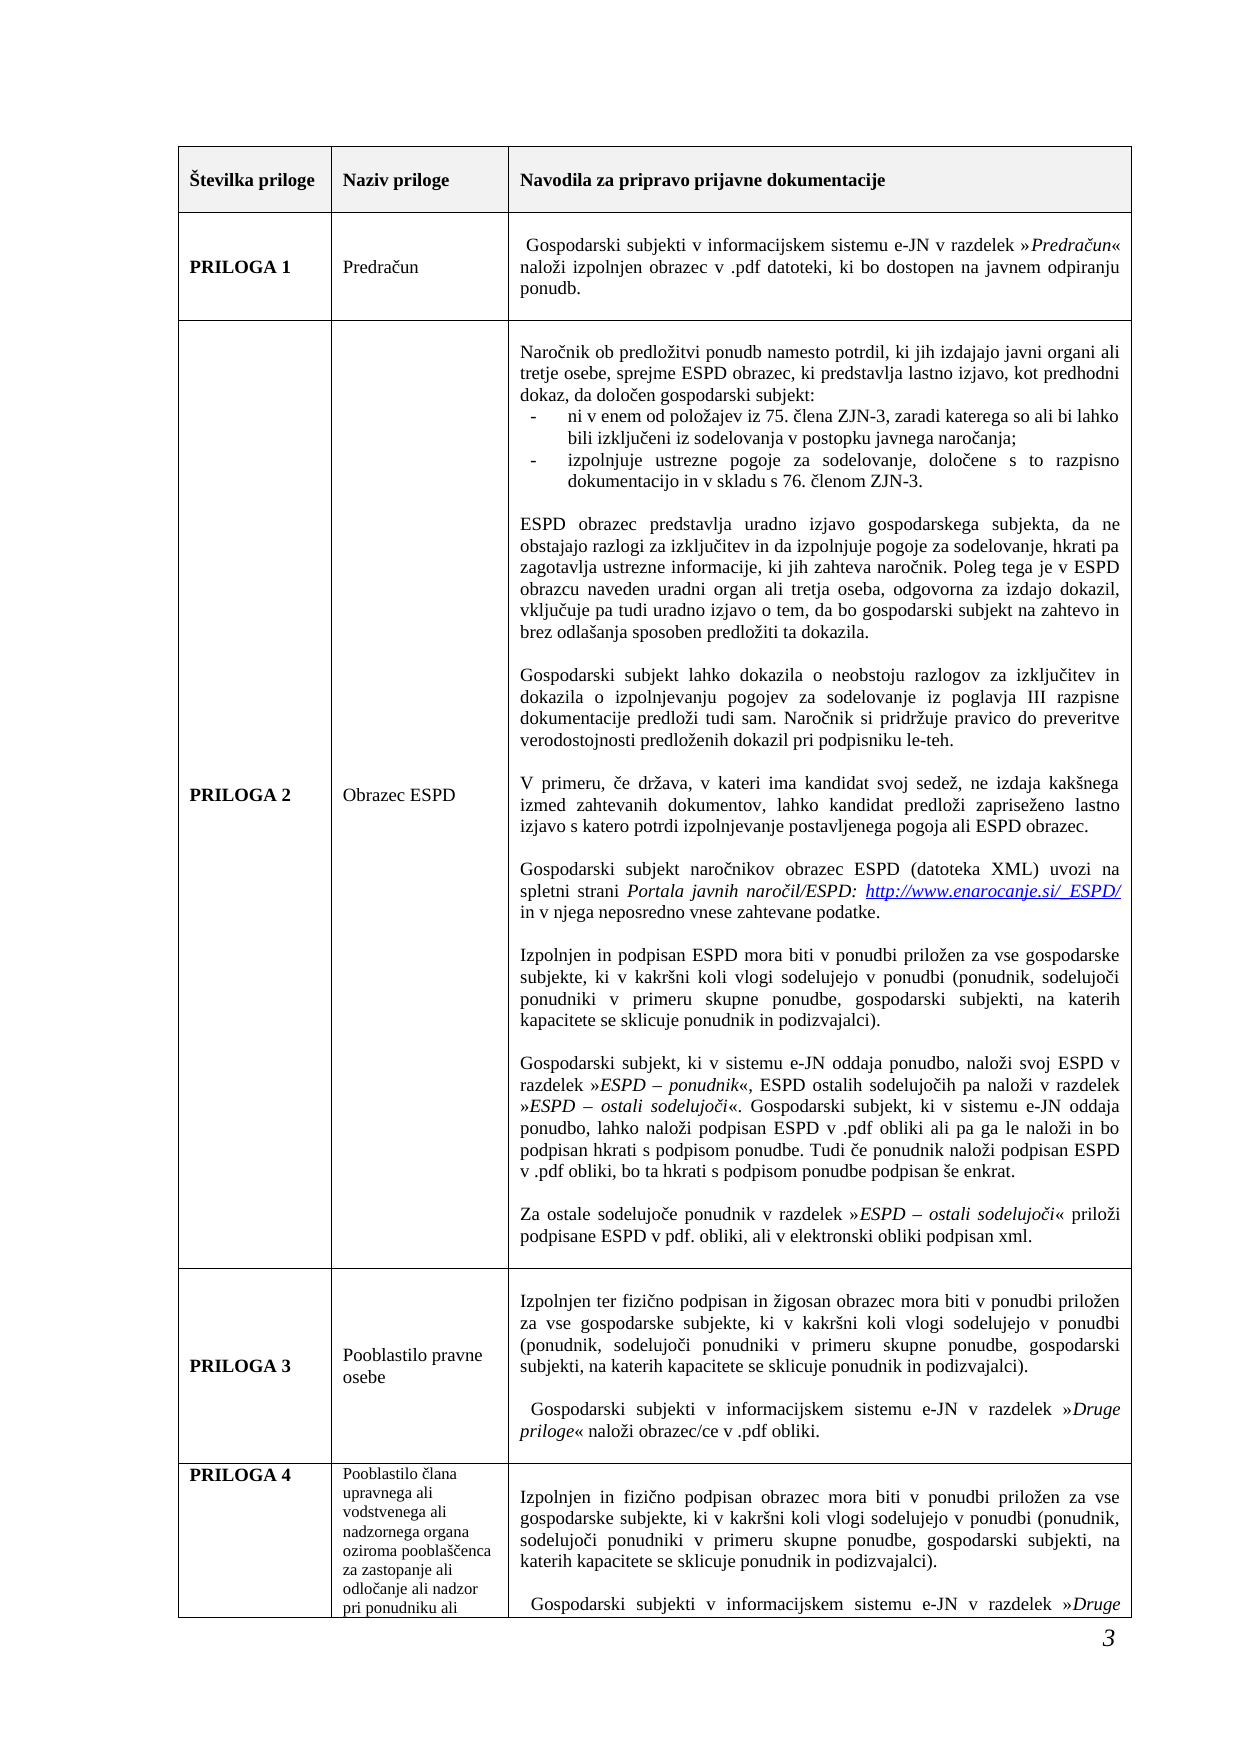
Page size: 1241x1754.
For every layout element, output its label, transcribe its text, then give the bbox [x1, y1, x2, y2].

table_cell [332, 1464, 508, 1617]
table_cell PRILOGA 3 [179, 1269, 331, 1463]
table_cell PRILOGA 4 [179, 1464, 331, 1617]
table_cell Naročnik ob predložitvi ponudb namesto potrdil, ki jih izdajajo javni organi ali tretje osebe, sprejme ESPD obrazec, ki predstavlja lastno izjavo, kot predhodni dokaz, da določen gospodarski subjekt: ni v enem od položajev iz 75. člena ZJN-3, zaradi katerega so ali bi lahko bili izključeni iz sodelovanja v postopku javnega naročanja; izpolnjuje ustrezne pogoje za sodelovanje, določene s to razpisno dokumentacijo in v skladu s 76. členom ZJN-3. ESPD obrazec predstavlja uradno izjavo gospodarskega subjekta, da ne obstajajo razlogi za izključitev in da izpolnjuje pogoje za sodelovanje, hkrati pa zagotavlja ustrezne informacije, ki jih zahteva naročnik. Poleg tega je v ESPD obrazcu naveden uradni organ ali tretja oseba, odgovorna za izdajo dokazil, vključuje pa tudi uradno izjavo o tem, da bo gospodarski subjekt na zahtevo in brez odlašanja sposoben predložiti ta dokazila. Gospodarski subjekt lahko dokazila o neobstoju razlogov za izključitev in dokazila o izpolnjevanju pogojev za sodelovanje iz poglavja III razpisne dokumentacije predloži tudi sam. Naročnik si pridržuje pravico do preveritve verodostojnosti predloženih dokazil pri podpisniku le-teh. V primeru, če država, v kateri ima kandidat svoj sedež, ne izdaja kakšnega izmed zahtevanih dokumentov, lahko kandidat predloži zapriseženo lastno izjavo s katero potrdi izpolnjevanje postavljenega pogoja ali ESPD obrazec. Gospodarski subjekt naročnikov obrazec ESPD (datoteka XML) uvozi na spletni strani Portala javnih naročil/ESPD: http://www.enarocanje.si/_ESPD/ in v njega neposredno vnese zahtevane podatke. Izpolnjen in podpisan ESPD mora biti v ponudbi priložen za vse gospodarske subjekte, ki v kakršni koli vlogi sodelujejo v ponudbi (ponudnik, sodelujoči ponudniki v primeru skupne ponudbe, gospodarski subjekti, na katerih kapacitete se sklicuje ponudnik in podizvajalci). Gospodarski subjekt, ki v sistemu e-JN oddaja ponudbo, naloži svoj ESPD v razdelek »ESPD – ponudnik«, ESPD ostalih sodelujočih pa naloži v razdelek »ESPD – ostali sodelujoči«. Gospodarski subjekt, ki v sistemu e-JN oddaja ponudbo, lahko naloži podpisan ESPD v .pdf obliki ali pa ga le naloži in bo podpisan hkrati s podpisom ponudbe. Tudi če ponudnik naloži podpisan ESPD v .pdf obliki, bo ta hkrati s podpisom ponudbe podpisan še enkrat. Za ostale sodelujoče ponudnik v razdelek »ESPD – ostali sodelujoči« priloži podpisane ESPD v pdf. obliki, ali v elektronski obliki podpisan xml. [509, 321, 1131, 1268]
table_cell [509, 1464, 1131, 1617]
table_cell Obrazec ESPD [332, 321, 508, 1268]
table_cell Gospodarski subjekti v informacijskem sistemu e-JN v razdelek »Predračun« naloži izpolnjen obrazec v .pdf datoteki, ki bo dostopen na javnem odpiranju ponudb. [509, 213, 1131, 320]
table_cell PRILOGA 2 [179, 321, 331, 1268]
table_cell Predračun [332, 213, 508, 320]
table_cell Izpolnjen ter fizično podpisan in žigosan obrazec mora biti v ponudbi priložen za vse gospodarske subjekte, ki v kakršni koli vlogi sodelujejo v ponudbi (ponudnik, sodelujoči ponudniki v primeru skupne ponudbe, gospodarski subjekti, na katerih kapacitete se sklicuje ponudnik in podizvajalci). Gospodarski subjekti v informacijskem sistemu e-JN v razdelek »Druge priloge« naloži obrazec/ce v .pdf obliki. [509, 1269, 1131, 1463]
table_header Naziv priloge [332, 147, 508, 212]
table_cell PRILOGA 1 [179, 213, 331, 320]
table_cell Pooblastilo pravne osebe [332, 1269, 508, 1463]
table_header Navodila za pripravo prijavne dokumentacije [509, 147, 1131, 212]
table_header Številka priloge [179, 147, 331, 212]
